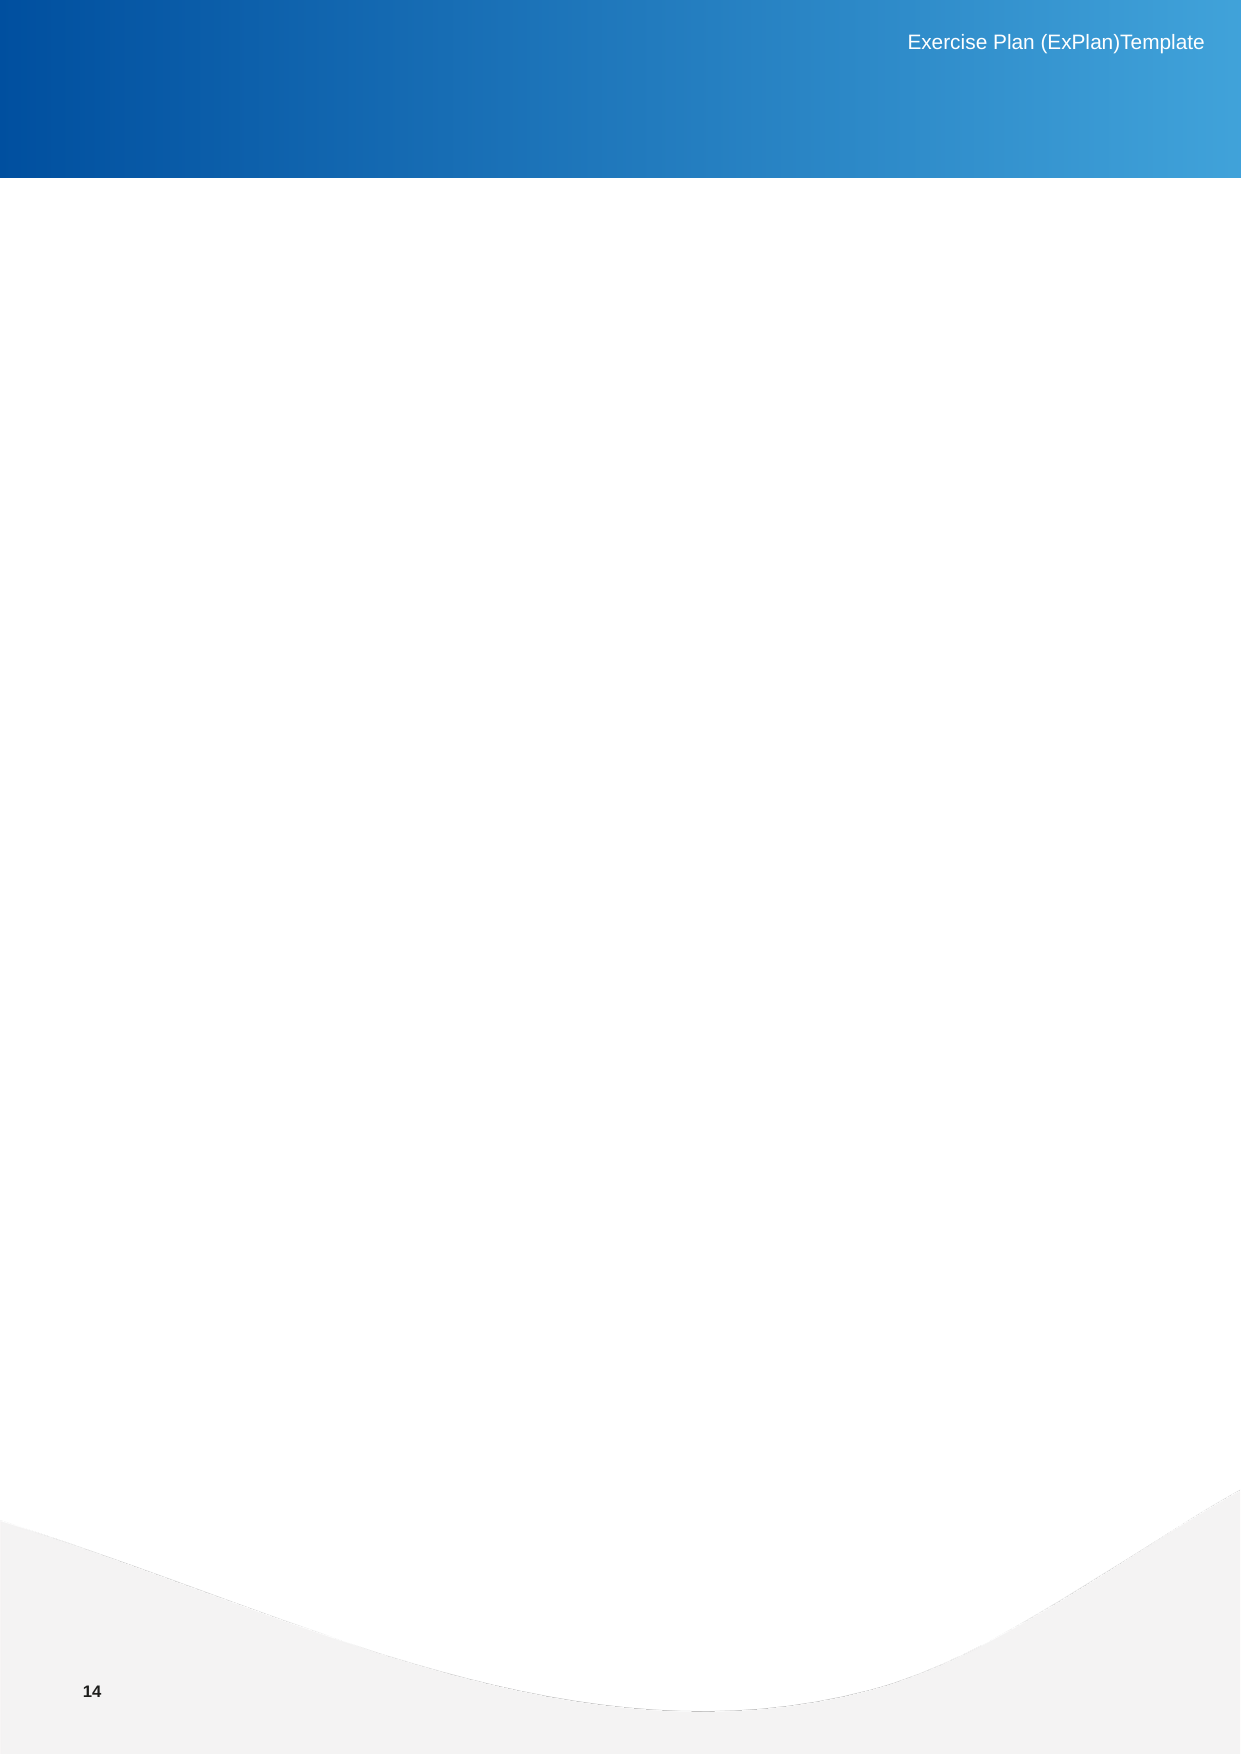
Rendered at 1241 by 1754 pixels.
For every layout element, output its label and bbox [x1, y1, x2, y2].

picture [0, 1413, 1241, 1754]
